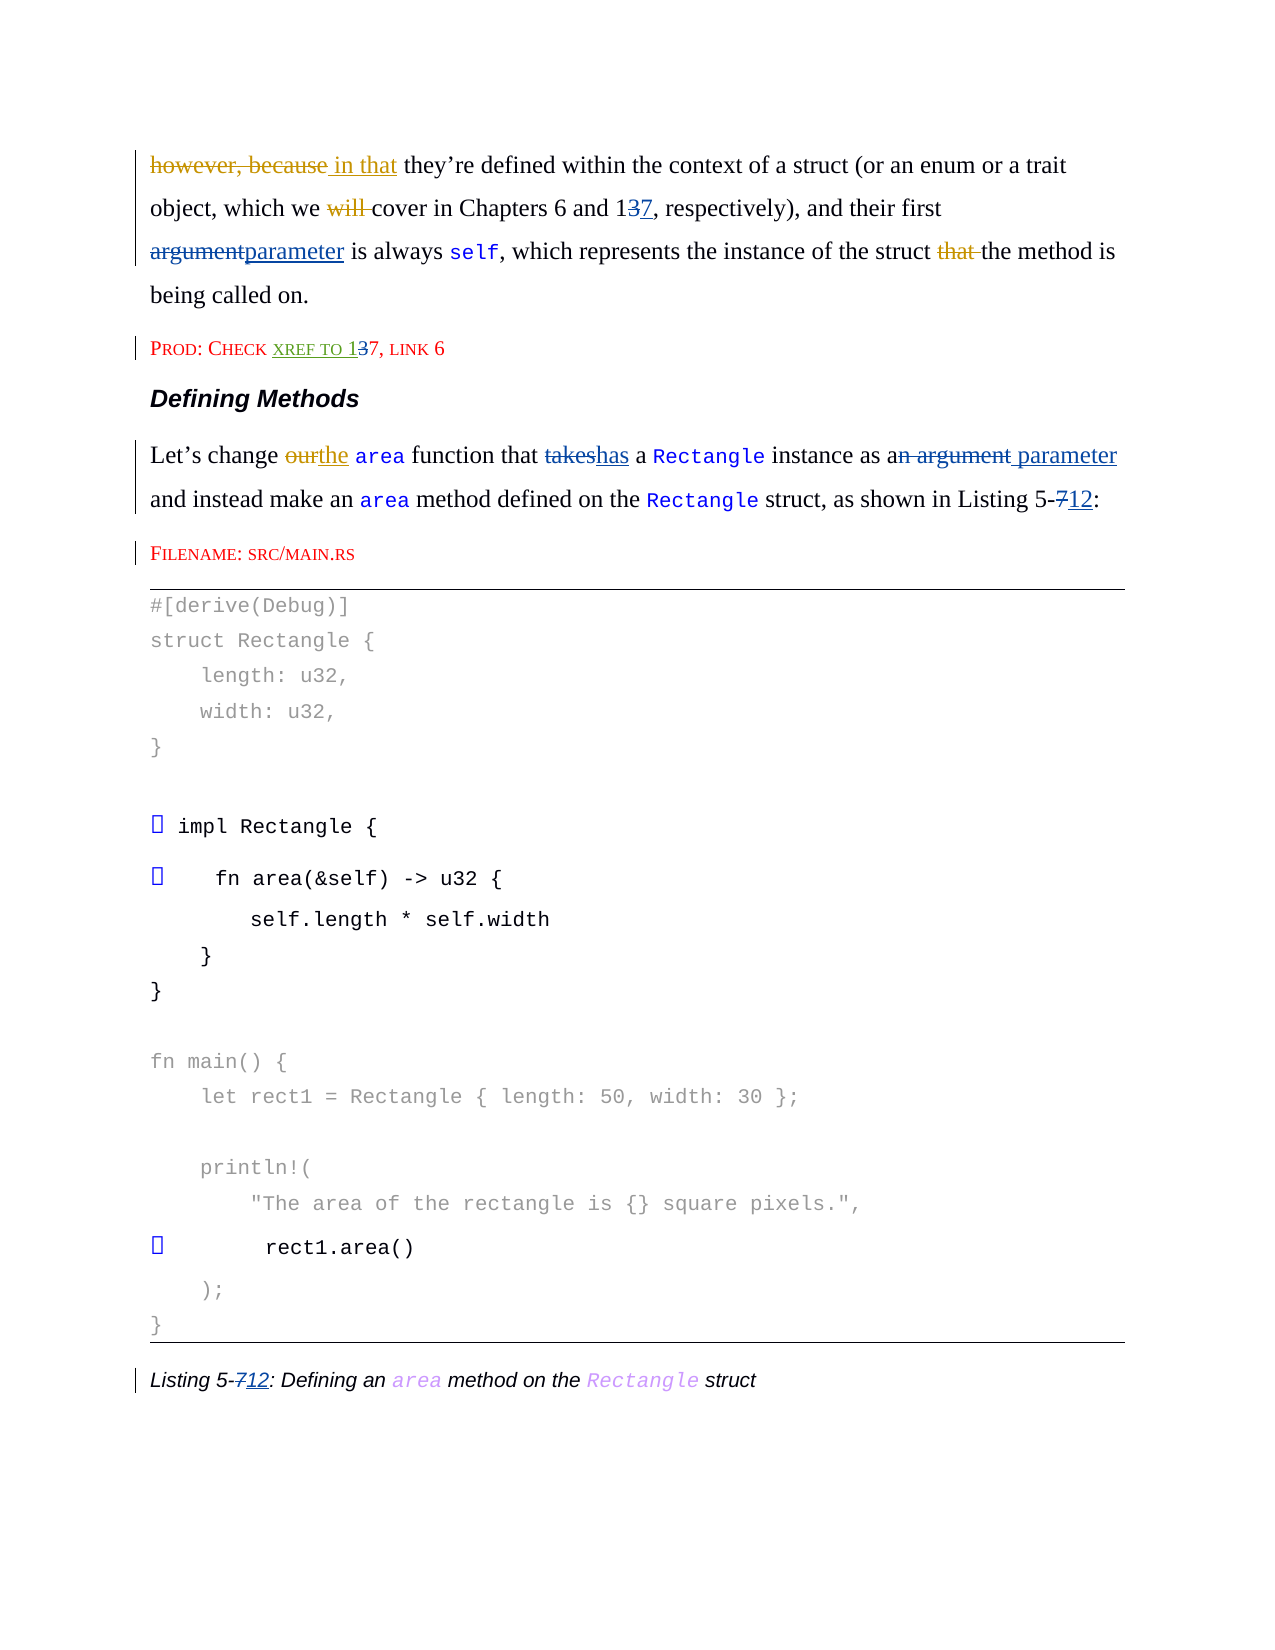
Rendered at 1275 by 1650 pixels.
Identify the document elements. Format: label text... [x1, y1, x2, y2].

text width: u32, [150, 701, 1125, 724]
text  impl Rectangle { [150, 807, 1125, 841]
text Filename: src/main.rs [150, 541, 1125, 565]
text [150, 150, 1125, 309]
text } [150, 736, 1125, 760]
text Listing 5-: Defining an area method on the Rectangle struct [150, 1367, 1125, 1393]
text "The area of the rectangle is {} square pixels.", [150, 1192, 1125, 1216]
text println!( [150, 1157, 1125, 1181]
text let rect1 = Rectangle { length: 50, width: 30 }; [150, 1086, 1125, 1110]
text length: u32, [150, 665, 1125, 689]
text self.length * self.width [150, 909, 1125, 933]
text Prod: Check 7, link 6 [150, 336, 1125, 360]
text ); [150, 1279, 1125, 1303]
text } [150, 1314, 1125, 1342]
text Let’s change area function that a Rectangle instance as a and instead make an area method defined on the Rectangle struct, as shown in Listing 5-: [150, 440, 1125, 513]
text  fn area(&self) -> u32 { [150, 858, 1125, 892]
text struct Rectangle { [150, 630, 1125, 654]
text  rect1.area() [150, 1228, 1125, 1262]
text Defining Methods [150, 384, 1125, 413]
text #[derive(Debug)] [150, 590, 1125, 618]
text fn main() { [150, 1051, 1125, 1074]
text } [150, 944, 1125, 968]
text } [150, 980, 1125, 1004]
